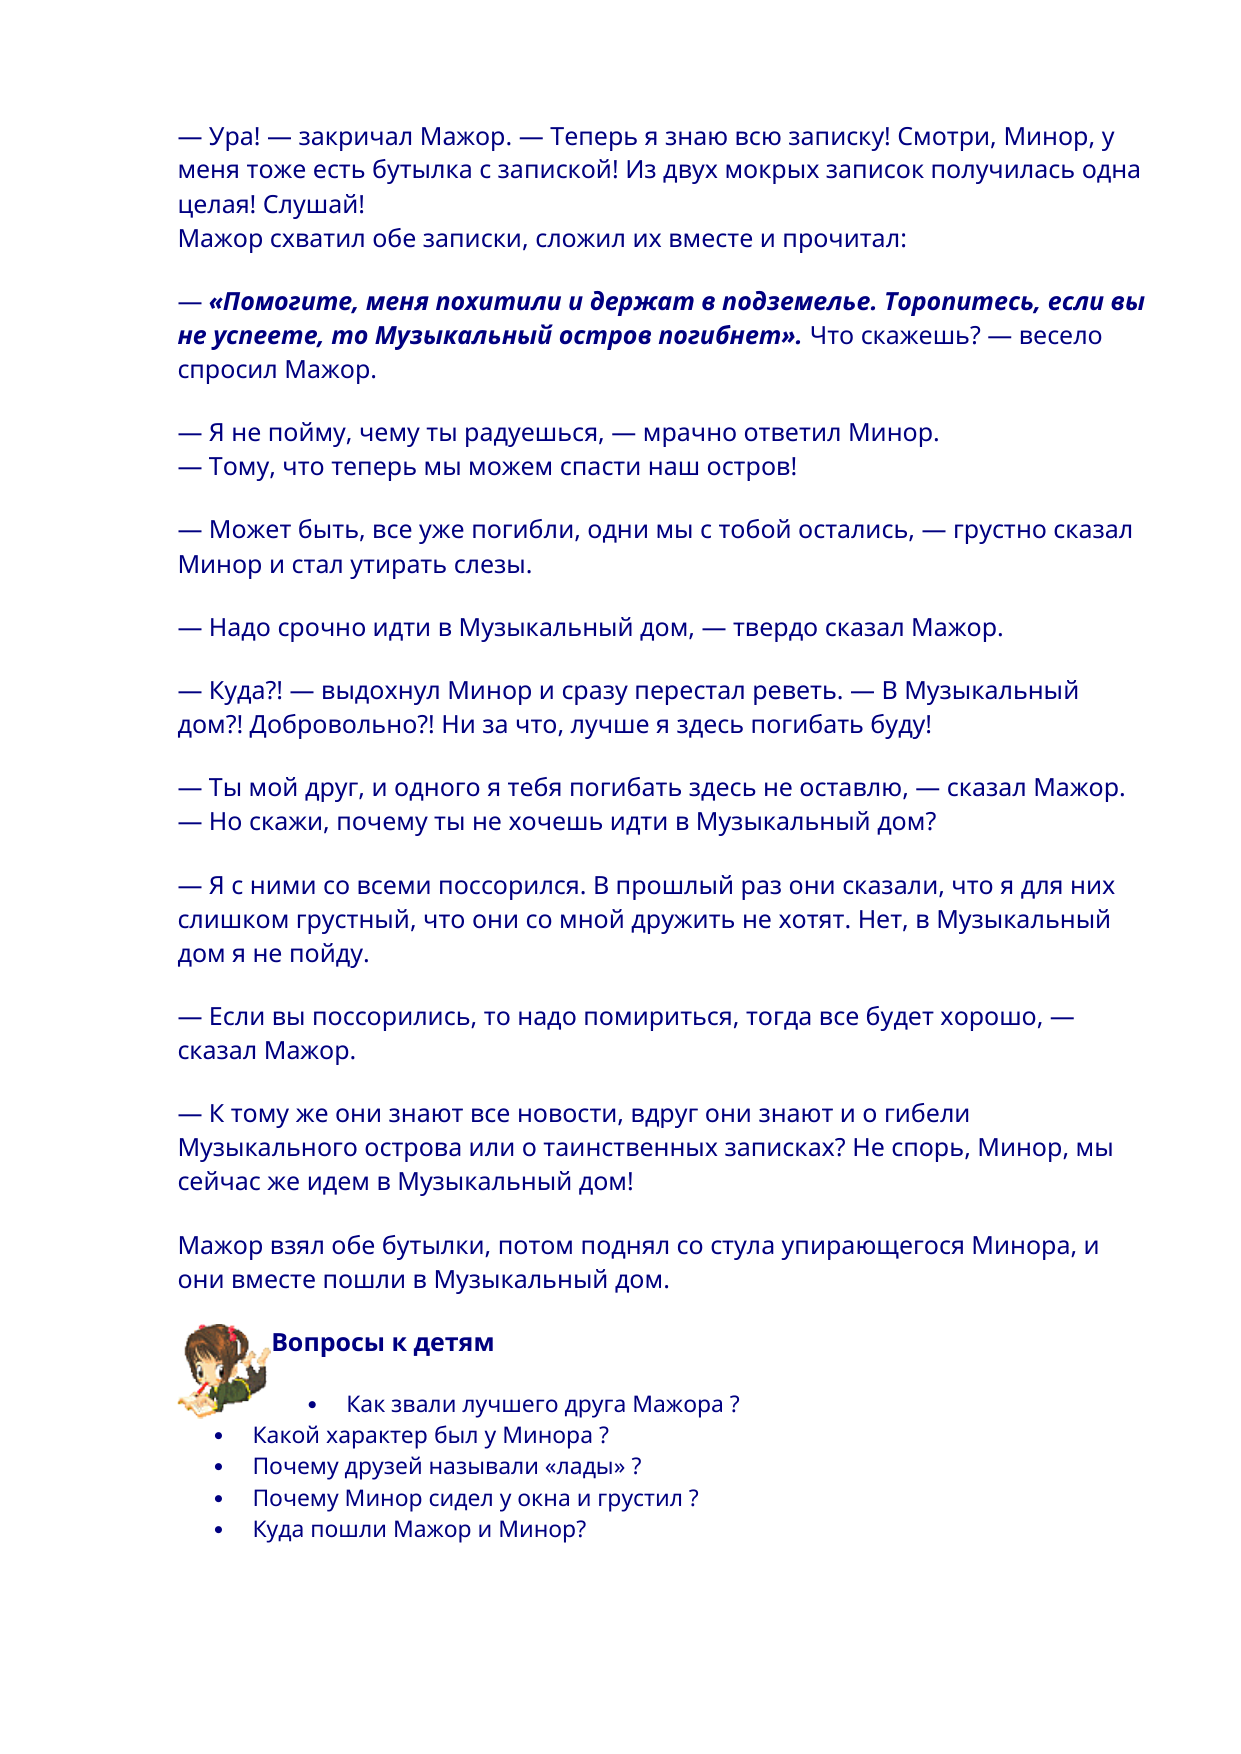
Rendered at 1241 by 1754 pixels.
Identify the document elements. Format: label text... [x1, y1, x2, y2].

list Почему друзей называли «лады» ? [215, 1450, 1152, 1482]
text — «Помогите, меня похитили и держат в подземелье. Торопитесь, если вы не успеете, то Музыкальный остров погибнет». Что скажешь? — весело спросил Мажор. [177, 283, 1152, 386]
text — Куда?! — выдохнул Минор и сразу перестал реветь. — В Музыкальный дом?! Добровольно?! Ни за что, лучше я здесь погибать буду! [177, 673, 1152, 741]
text Мажор взял обе бутылки, потом поднял со стула упирающегося Минора, и они вместе пошли в Музыкальный дом. [177, 1227, 1152, 1295]
text — Ты мой друг, и одного я тебя погибать здесь не оставлю, — сказал Мажор. — Но скажи, почему ты не хочешь идти в Музыкальный дом? [177, 770, 1152, 838]
picture [177, 1324, 271, 1419]
text Вопросы к детям [271, 1324, 1152, 1359]
list Почему Минор сидел у окна и грустил ? [215, 1482, 1152, 1513]
text — Я не пойму, чему ты радуешься, — мрачно ответил Минор. — Тому, что теперь мы можем спасти наш остров! [177, 415, 1152, 483]
list Как звали лучшего друга Мажора ? [271, 1388, 1152, 1419]
text — Ура! — закричал Мажор. — Теперь я знаю всю записку! Смотри, Минор, у меня тоже есть бутылка с запиской! Из двух мокрых записок получилась одна целая! Слушай! Мажор схватил обе записки, сложил их вместе и прочитал: [177, 118, 1152, 254]
text — Если вы поссорились, то надо помириться, тогда все будет хорошо, — сказал Мажор. [177, 999, 1152, 1067]
text — К тому же они знают все новости, вдруг они знают и о гибели Музыкального острова или о таинственных записках? Не спорь, Минор, мы сейчас же идем в Музыкальный дом! [177, 1096, 1152, 1198]
text — Я с ними со всеми поссорился. В прошлый раз они сказали, что я для них слишком грустный, что они со мной дружить не хотят. Нет, в Музыкальный дом я не пойду. [177, 867, 1152, 969]
text — Может быть, все уже погибли, одни мы с тобой остались, — грустно сказал Минор и стал утирать слезы. [177, 512, 1152, 580]
list Какой характер был у Минора ? [215, 1419, 1152, 1450]
list Куда пошли Мажор и Минор? [215, 1513, 1152, 1544]
text — Надо срочно идти в Музыкальный дом, — твердо сказал Мажор. [177, 609, 1152, 643]
